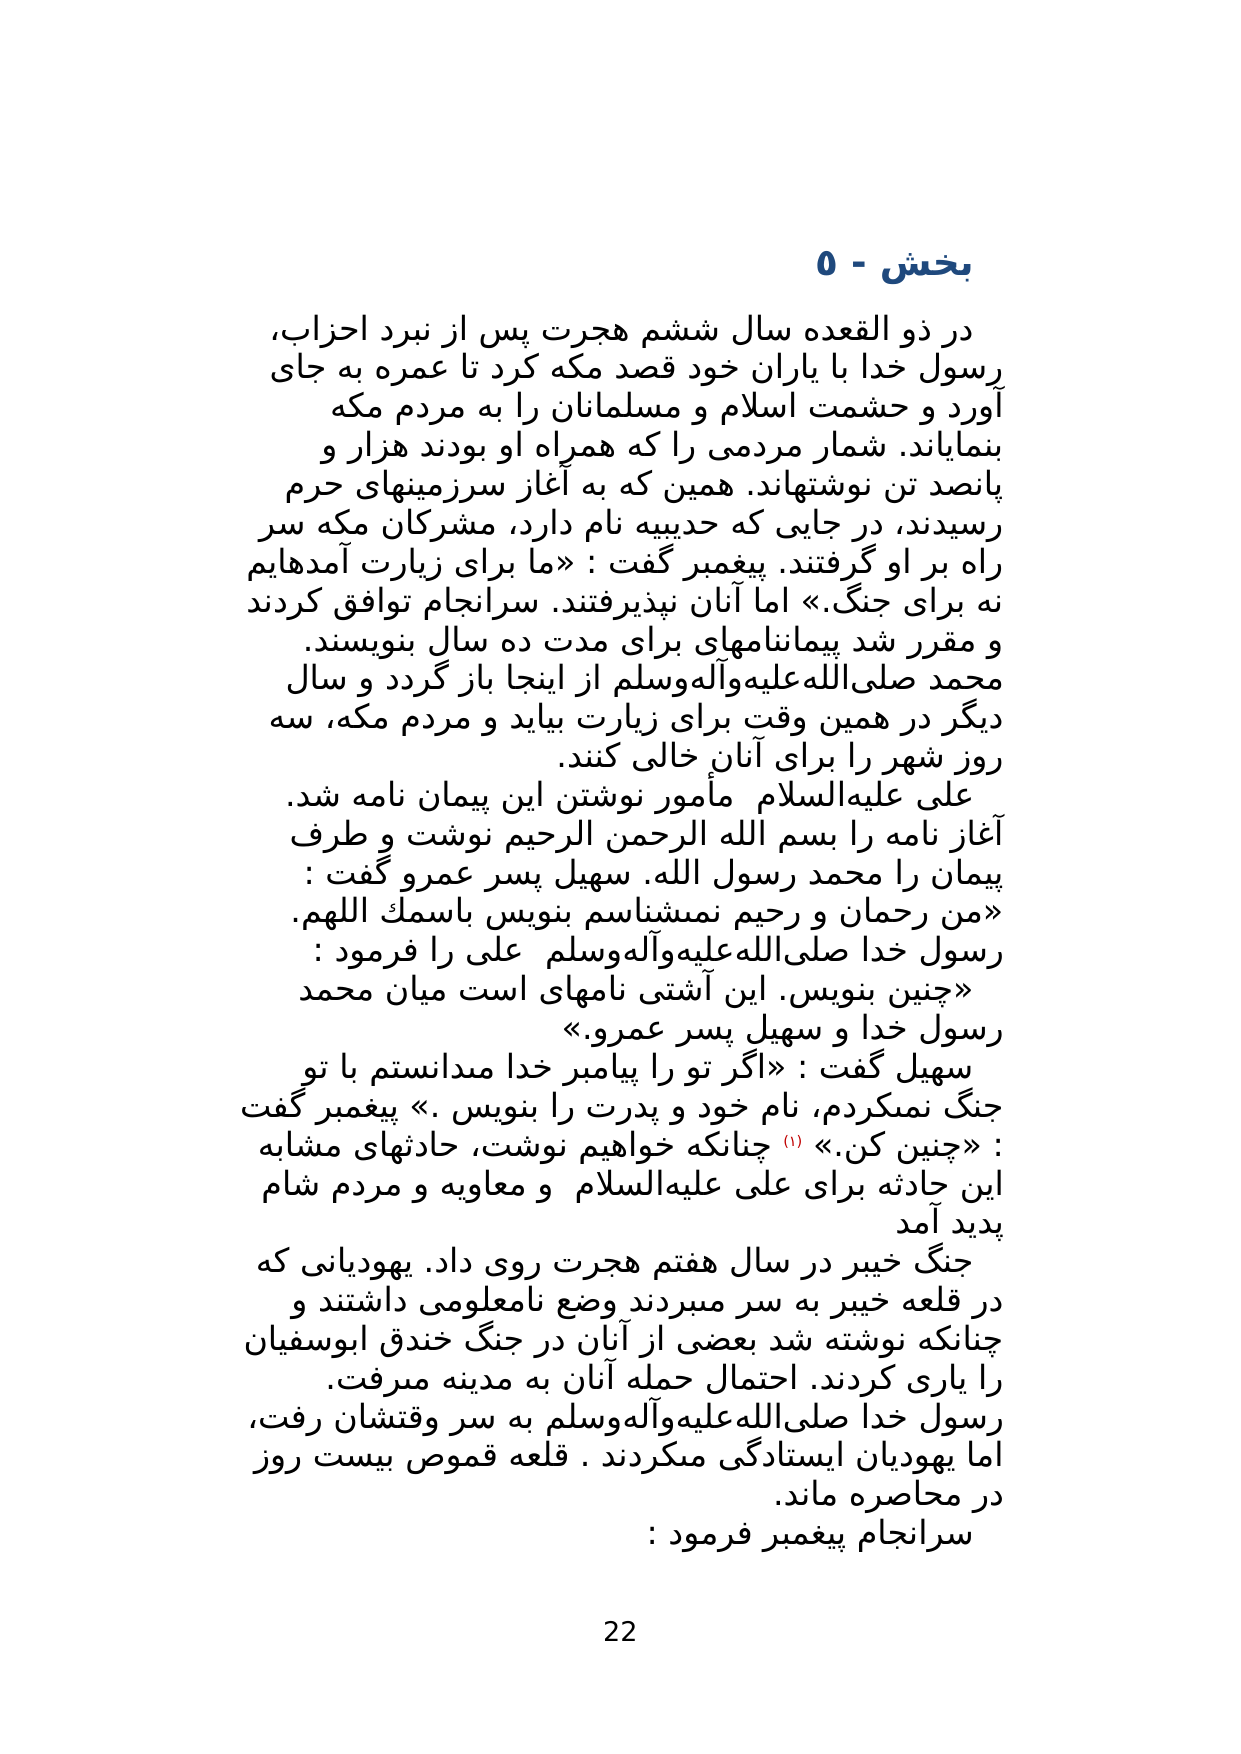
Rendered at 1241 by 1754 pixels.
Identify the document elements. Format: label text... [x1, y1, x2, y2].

subtitle بخش - ٥ [236, 241, 1004, 284]
text سرانجام پيغمبر فرمود : [236, 1514, 1004, 1552]
text «چنين بنويس. اين آشتى نامه‏اى است ميان محمد رسول خدا و سهيل پسر عمرو.» [236, 970, 1004, 1047]
text سهيل گفت : «اگر تو را پيامبر خدا مى‏دانستم با تو جنگ نمى‏كردم، نام خود و پدرت را بنويس .» پيغمبر گفت : «چنين كن.» (١) چنانكه خواهيم نوشت، حادثه‏اى مشابه اين حادثه براى على عليه‌السلام و معاويه و مردم شام پديد آمد [236, 1047, 1004, 1242]
text در ذو القعده سال ششم هجرت پس از نبرد احزاب، رسول خدا با ياران خود قصد مكه كرد تا عمره به جاى آورد و حشمت اسلام و مسلمانان را به مردم مكه بنماياند. شمار مردمى را كه همراه او بودند هزار و پانصد تن نوشته‏اند. همين كه به آغاز سرزمين‏هاى حرم رسيدند، در جايى كه حديبيه نام دارد، مشركان مكه سر راه بر او گرفتند. پيغمبر گفت : «ما براى زيارت آمده‏ايم نه براى جنگ.» اما آنان نپذيرفتند. سرانجام توافق كردند و مقرر شد پيمان‏نامه‏اى براى مدت ده سال بنويسند. محمد صلى‌الله‌عليه‌وآله‌وسلم از اينجا باز گردد و سال ديگر در همين وقت براى زيارت بيايد و مردم مكه، سه روز شهر را براى آنان خالى كنند. [236, 309, 1004, 775]
text على عليه‌السلام مأمور نوشتن اين پيمان نامه شد. آغاز نامه را بسم الله الرحمن الرحيم نوشت و طرف پيمان را محمد رسول الله. سهيل پسر عمرو گفت : «من رحمان و رحيم نمى‏شناسم بنويس باسمك اللهم. رسول خدا صلى‌الله‌عليه‌وآله‌وسلم على را فرمود : [236, 775, 1004, 970]
text جنگ خيبر در سال هفتم هجرت روى داد. يهوديانى كه در قلعه خيبر به سر مى‏بردند وضع نامعلومى داشتند و چنانكه نوشته شد بعضى از آنان در جنگ خندق ابوسفيان را يارى كردند. احتمال حمله آنان به مدينه مى‏رفت. رسول خدا صلى‌الله‌عليه‌وآله‌وسلم به سر وقتشان رفت، اما يهوديان ايستادگى مى‏كردند . قلعه قموص بيست روز در محاصره ماند. [236, 1242, 1004, 1514]
